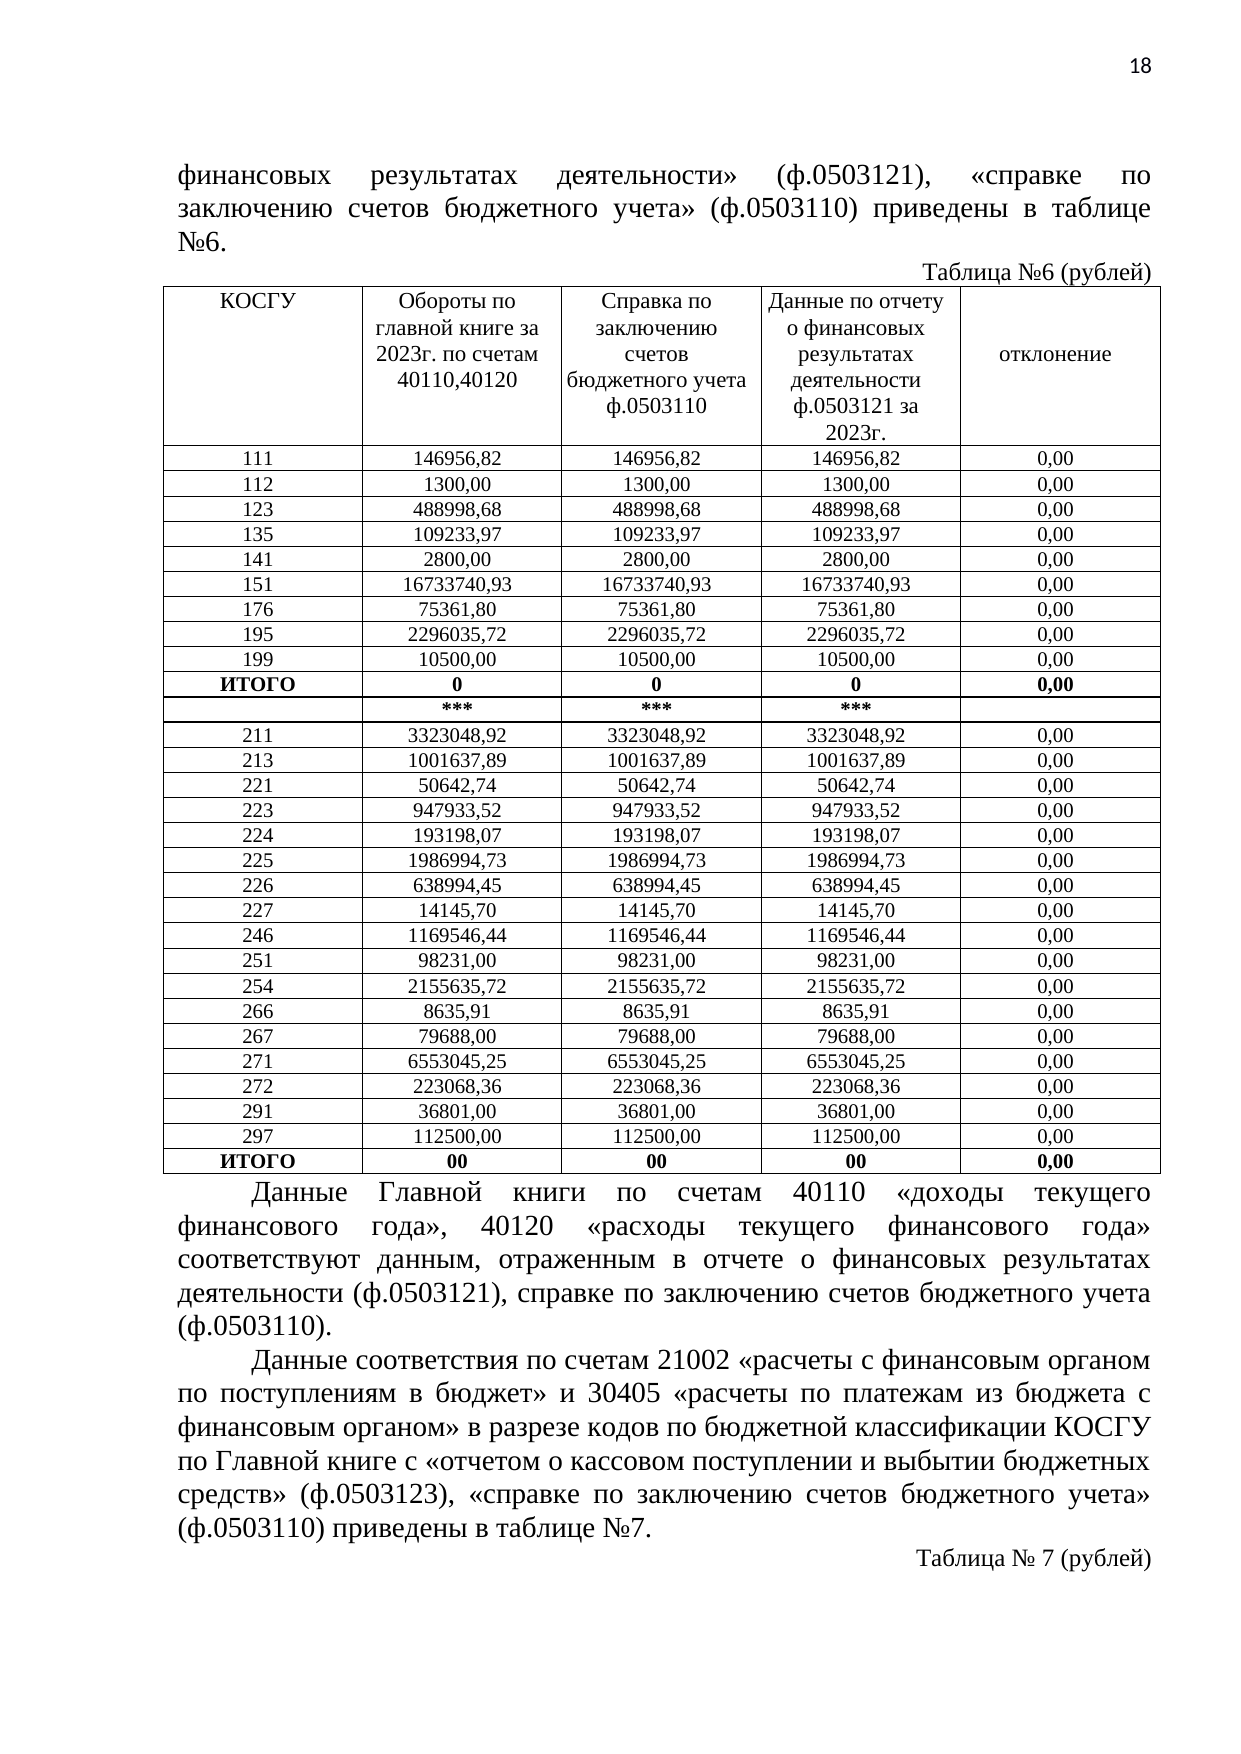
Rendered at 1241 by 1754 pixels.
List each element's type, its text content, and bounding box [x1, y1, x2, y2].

table_cell 18593747,70 [363, 1149, 561, 1173]
table_cell 2800,00 [363, 547, 561, 571]
table_cell 10500,00 [762, 647, 960, 671]
text Таблица №6 (рублей) [177, 257, 1152, 286]
table_cell 254 [164, 974, 362, 998]
table_cell 0,00 [961, 1024, 1160, 1048]
table_cell [961, 698, 1160, 721]
table_cell 638994,45 [363, 873, 561, 897]
table_cell 112500,00 [363, 1124, 561, 1148]
table_cell 8635,91 [562, 999, 761, 1023]
table_cell 246 [164, 923, 362, 947]
table_cell 0,00 [961, 723, 1160, 747]
table_cell 0,00 [961, 848, 1160, 872]
table_cell 272 [164, 1074, 362, 1098]
table_cell 19864927,92 [363, 672, 561, 696]
table_cell 1001637,89 [762, 748, 960, 772]
table_cell 0,00 [961, 823, 1160, 847]
table_cell 267 [164, 1024, 362, 1048]
table_cell 266 [164, 999, 362, 1023]
text Данные Главной книги по счетам 40110 «доходы текущего финансового года», 40120 «расходы текущего финансового года» соответствуют данным, отраженным в отчете о финансовых результатах деятельности (ф.0503121), справке по заключению счетов бюджетного учета (ф.0503110). [177, 1174, 1152, 1342]
table_cell 6553045,25 [762, 1049, 960, 1073]
table_cell 10500,00 [363, 647, 561, 671]
table_cell 109233,97 [562, 522, 761, 546]
table_cell 1986994,73 [363, 848, 561, 872]
table_cell *** [562, 698, 761, 721]
table_cell 2155635,72 [363, 974, 561, 998]
table_cell 111 [164, 446, 362, 470]
table_cell 297 [164, 1124, 362, 1148]
table_cell 75361,80 [562, 597, 761, 621]
table_cell 291 [164, 1099, 362, 1123]
table_cell 271 [164, 1049, 362, 1073]
table_cell 0,00 [961, 622, 1160, 646]
table_cell 0,00 [961, 572, 1160, 596]
table_cell 2800,00 [762, 547, 960, 571]
table_cell 0,00 [961, 1099, 1160, 1123]
table_cell 223 [164, 798, 362, 822]
table_cell 3323048,92 [762, 723, 960, 747]
table_cell 3323048,92 [363, 723, 561, 747]
table_cell 0,00 [961, 1049, 1160, 1073]
table_cell 19864927,92 [562, 672, 761, 696]
table_cell 36801,00 [363, 1099, 561, 1123]
table_cell 1001637,89 [363, 748, 561, 772]
table_cell 141 [164, 547, 362, 571]
table_cell 2155635,72 [762, 974, 960, 998]
table_cell 0,00 [961, 1124, 1160, 1148]
table_cell [164, 698, 362, 721]
table_cell 19864927,92 [762, 672, 960, 696]
table_cell 0,00 [961, 471, 1160, 496]
table_cell 75361,80 [363, 597, 561, 621]
table_cell 225 [164, 848, 362, 872]
table_cell 223068,36 [562, 1074, 761, 1098]
table_cell 638994,45 [562, 873, 761, 897]
table_cell 14145,70 [363, 898, 561, 922]
table_cell 193198,07 [762, 823, 960, 847]
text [177, 157, 1152, 257]
table_cell 0,00 [961, 672, 1160, 696]
table_cell 36801,00 [762, 1099, 960, 1123]
table_cell 98231,00 [562, 949, 761, 972]
table_cell 16733740,93 [363, 572, 561, 596]
table_cell 146956,82 [762, 446, 960, 470]
table_header КОСГУ [164, 287, 362, 445]
table_cell 14145,70 [762, 898, 960, 922]
table_cell 112500,00 [762, 1124, 960, 1148]
table_cell 123 [164, 497, 362, 521]
table_cell 98231,00 [363, 949, 561, 972]
table_cell 224 [164, 823, 362, 847]
table_cell 109233,97 [363, 522, 561, 546]
table_cell 79688,00 [363, 1024, 561, 1048]
table_cell 1169546,44 [762, 923, 960, 947]
table_cell 199 [164, 647, 362, 671]
table_cell 947933,52 [363, 798, 561, 822]
table_cell 0,00 [961, 748, 1160, 772]
table_cell 79688,00 [762, 1024, 960, 1048]
table_cell 6553045,25 [562, 1049, 761, 1073]
table_cell 1169546,44 [363, 923, 561, 947]
table_cell 0,00 [961, 873, 1160, 897]
table_cell 1001637,89 [562, 748, 761, 772]
table_cell 0,00 [961, 647, 1160, 671]
table_cell 1300,00 [762, 471, 960, 496]
table_cell 1986994,73 [762, 848, 960, 872]
table_cell 18593747,70 [762, 1149, 960, 1173]
table_cell 488998,68 [562, 497, 761, 521]
table_cell 947933,52 [762, 798, 960, 822]
table_cell 10500,00 [562, 647, 761, 671]
table_cell 947933,52 [562, 798, 761, 822]
table_cell 50642,74 [363, 773, 561, 797]
table_cell 2296035,72 [562, 622, 761, 646]
table_cell 213 [164, 748, 362, 772]
table_cell 195 [164, 622, 362, 646]
table_header Справка по заключению счетов бюджетного учета ф.0503110 [562, 287, 761, 445]
table_cell 2296035,72 [762, 622, 960, 646]
table_cell ИТОГО [164, 1149, 362, 1173]
table_cell 16733740,93 [762, 572, 960, 596]
table_cell 1986994,73 [562, 848, 761, 872]
text Данные соответствия по счетам 21002 «расчеты с финансовым органом по поступлениям в бюджет» и 30405 «расчеты по платежам из бюджета с финансовым органом» в разрезе кодов по бюджетной классификации КОСГУ по Главной книге с «отчетом о кассовом поступлении и выбытии бюджетных средств» (ф.0503123), «справке по заключению счетов бюджетного учета» (ф.0503110) приведены в таблице №7. [177, 1342, 1152, 1543]
table_cell 227 [164, 898, 362, 922]
table_cell 0,00 [961, 949, 1160, 972]
table_cell 98231,00 [762, 949, 960, 972]
table_cell 221 [164, 773, 362, 797]
table_cell 8635,91 [762, 999, 960, 1023]
table_cell 50642,74 [762, 773, 960, 797]
table_cell 75361,80 [762, 597, 960, 621]
table_header Обороты по главной книге за 2023г. по счетам 40110,40120 [363, 287, 561, 445]
table_cell 18593747,70 [562, 1149, 761, 1173]
table_cell 638994,45 [762, 873, 960, 897]
table_cell 176 [164, 597, 362, 621]
table_cell 112500,00 [562, 1124, 761, 1148]
table_cell 1300,00 [363, 471, 561, 496]
table_cell 3323048,92 [562, 723, 761, 747]
table_cell 211 [164, 723, 362, 747]
table_cell 0,00 [961, 999, 1160, 1023]
table_cell 2155635,72 [562, 974, 761, 998]
text Таблица № 7 (рублей) [177, 1543, 1152, 1572]
table_cell ИТОГО [164, 672, 362, 696]
table_cell 2296035,72 [363, 622, 561, 646]
table_cell 2800,00 [562, 547, 761, 571]
table_cell 251 [164, 949, 362, 972]
table_cell 6553045,25 [363, 1049, 561, 1073]
table_cell 135 [164, 522, 362, 546]
table_cell 151 [164, 572, 362, 596]
table_cell *** [363, 698, 561, 721]
table_cell 1169546,44 [562, 923, 761, 947]
table_cell 8635,91 [363, 999, 561, 1023]
table_cell 0,00 [961, 974, 1160, 998]
table_cell 79688,00 [562, 1024, 761, 1048]
table_cell 36801,00 [562, 1099, 761, 1123]
table_cell 0,00 [961, 1149, 1160, 1173]
table_cell 0,00 [961, 446, 1160, 470]
table_cell 0,00 [961, 923, 1160, 947]
table_cell 223068,36 [363, 1074, 561, 1098]
table_cell *** [762, 698, 960, 721]
table_cell 112 [164, 471, 362, 496]
table_cell 1300,00 [562, 471, 761, 496]
table_cell 0,00 [961, 522, 1160, 546]
table_cell 109233,97 [762, 522, 960, 546]
table_cell 146956,82 [363, 446, 561, 470]
table_cell 146956,82 [562, 446, 761, 470]
table_cell 193198,07 [562, 823, 761, 847]
table_cell 0,00 [961, 898, 1160, 922]
table_cell 226 [164, 873, 362, 897]
table_cell 0,00 [961, 1074, 1160, 1098]
table_cell 0,00 [961, 773, 1160, 797]
table_cell 223068,36 [762, 1074, 960, 1098]
table_cell 488998,68 [363, 497, 561, 521]
table_header Данные по отчету о финансовых результатах деятельности ф.0503121 за 2023г. [762, 287, 960, 445]
table_cell 0,00 [961, 547, 1160, 571]
table_header отклонение [961, 287, 1160, 445]
table_cell 50642,74 [562, 773, 761, 797]
table_cell 488998,68 [762, 497, 960, 521]
table_cell 0,00 [961, 497, 1160, 521]
table_cell 193198,07 [363, 823, 561, 847]
table_cell 0,00 [961, 597, 1160, 621]
table_cell 14145,70 [562, 898, 761, 922]
table_cell 0,00 [961, 798, 1160, 822]
table_cell 16733740,93 [562, 572, 761, 596]
